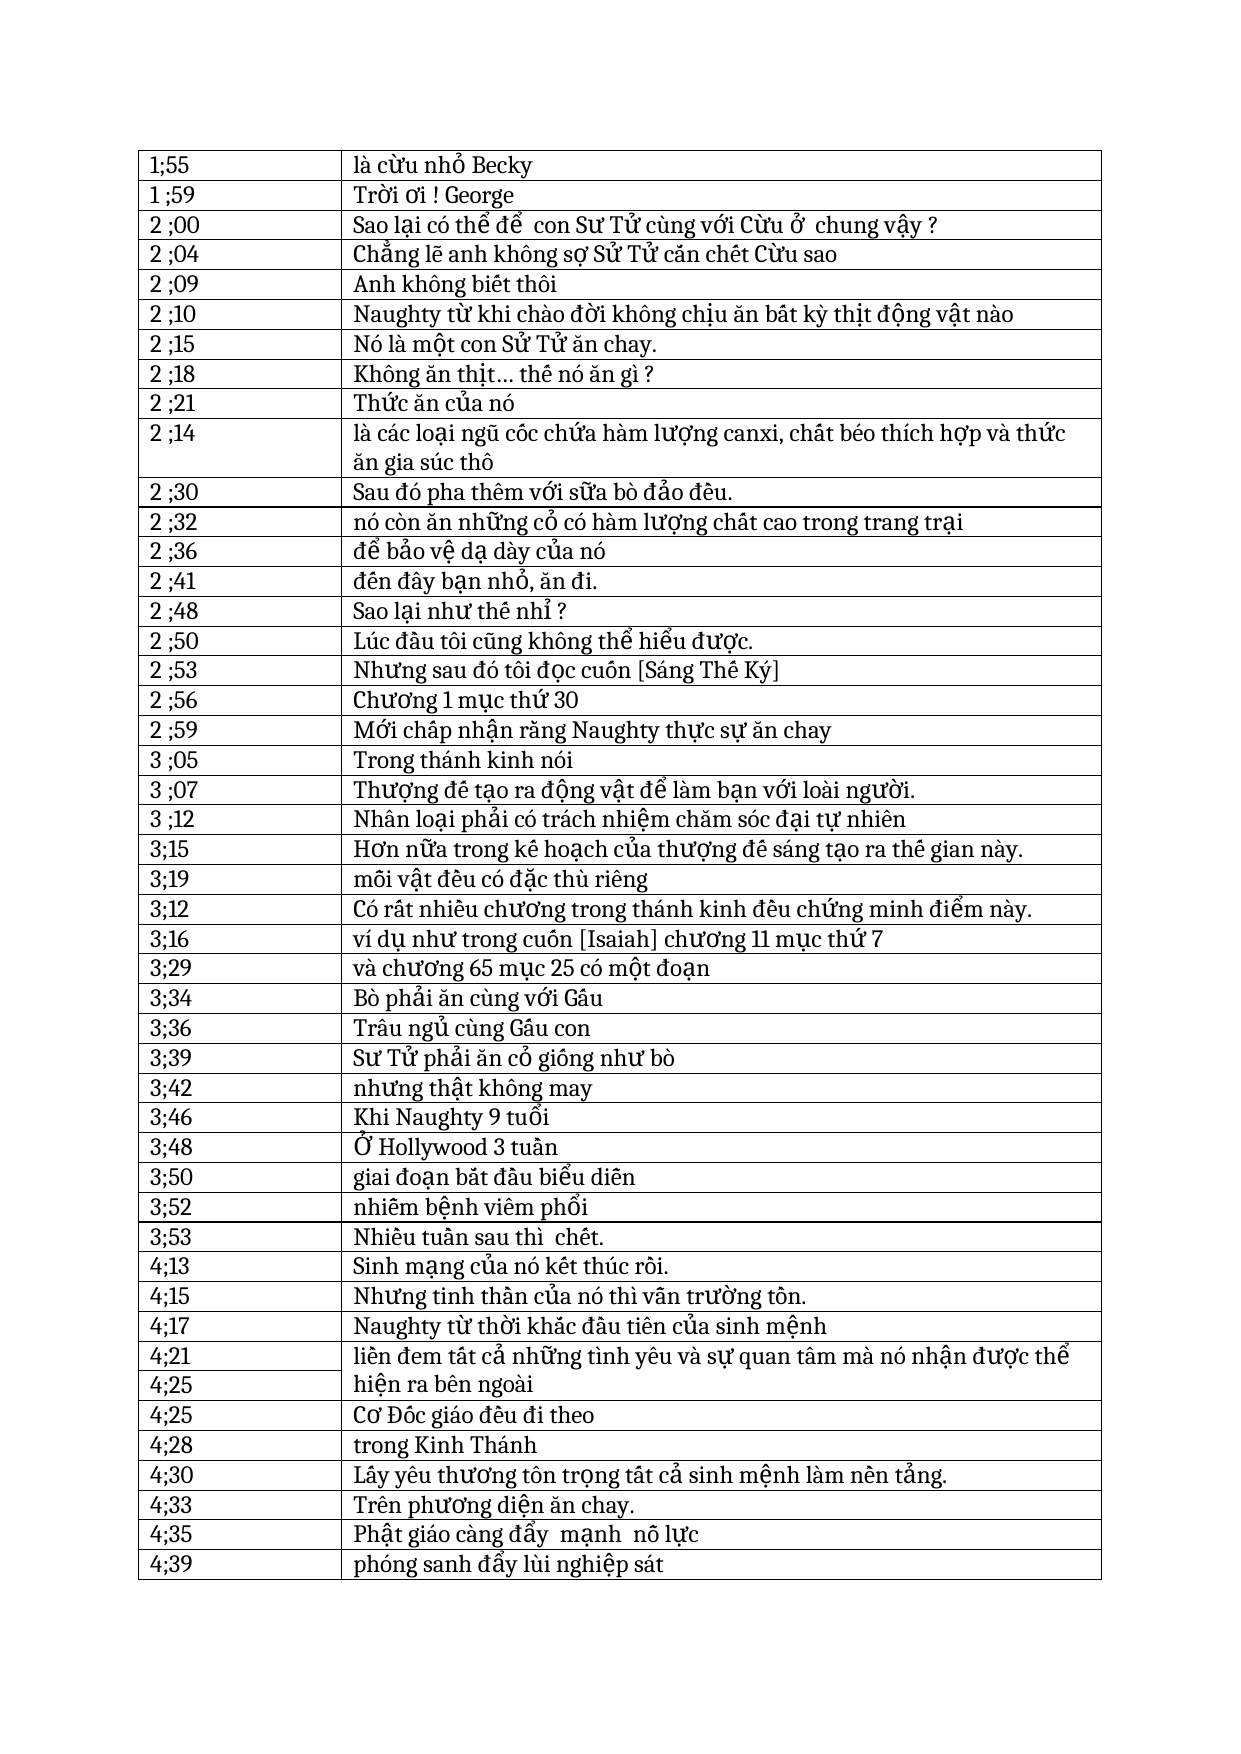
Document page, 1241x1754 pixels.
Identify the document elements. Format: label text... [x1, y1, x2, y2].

table_cell Naughty từ khi chào đời không chịu ăn bất kỳ thịt động vật nào [342, 300, 1101, 329]
table_cell Sinh mạng của nó kết thúc rồi. [342, 1252, 1101, 1281]
table_cell 2 ;30 [139, 478, 341, 506]
table_cell là các loại ngũ cốc chứa hàm lượng canxi, chất béo thích hợp và thức ăn gia súc thô [342, 419, 1101, 477]
table_cell Anh không biết thôi [342, 270, 1101, 299]
table_cell 3;16 [139, 925, 341, 953]
table_cell Nhiều tuần sau thì chết. [342, 1223, 1101, 1251]
table_cell Phật giáo càng đẩy mạnh nỗ lực [342, 1520, 1101, 1549]
table_cell 3;29 [139, 954, 341, 983]
table_cell mỗi vật đều có đặc thù riêng [342, 865, 1101, 894]
table_cell 3;50 [139, 1163, 341, 1192]
table_cell Chẳng lẽ anh không sợ Sử Tử cắn chết Cừu sao [342, 240, 1101, 269]
table_cell nhưng thật không may [342, 1074, 1101, 1102]
table_cell 3;42 [139, 1074, 341, 1102]
table_cell 4;17 [139, 1312, 341, 1341]
table_cell 2 ;09 [139, 270, 341, 299]
table_cell 2 ;04 [139, 240, 341, 269]
table_cell Mới chấp nhận rằng Naughty thực sự ăn chay [342, 716, 1101, 745]
table_cell Không ăn thịt… thế nó ăn gì ? [342, 360, 1101, 388]
table_cell 3 ;05 [139, 746, 341, 774]
table_cell 2 ;10 [139, 300, 341, 329]
table_cell 2 ;21 [139, 389, 341, 418]
table_cell Sao lại có thể để con Sư Tử cùng với Cừu ở chung vậy ? [342, 211, 1101, 239]
table_cell 1;55 [139, 151, 341, 180]
table_cell 2 ;32 [139, 508, 341, 536]
table_cell Nhân loại phải có trách nhiệm chăm sóc đại tự nhiên [342, 805, 1101, 834]
table_cell Ở Hollywood 3 tuần [342, 1133, 1101, 1162]
table_cell Nhưng tinh thần của nó thì vẫn trường tồn. [342, 1282, 1101, 1311]
table_cell Khi Naughty 9 tuổi [342, 1103, 1101, 1132]
table_cell 3;15 [139, 835, 341, 864]
table_cell 4;39 [139, 1550, 341, 1579]
table_cell 3;36 [139, 1014, 341, 1043]
table_cell 3;19 [139, 865, 341, 894]
table_cell Thượng đế tạo ra động vật để làm bạn với loài người. [342, 776, 1101, 804]
table_cell 4;21 [139, 1342, 341, 1370]
table_cell Lúc đầu tôi cũng không thể hiểu được. [342, 627, 1101, 655]
table_cell 3;12 [139, 895, 341, 923]
table_cell 3;53 [139, 1223, 341, 1251]
table_cell 3;52 [139, 1193, 341, 1221]
table_cell 2 ;41 [139, 567, 341, 596]
table_cell 4;30 [139, 1461, 341, 1489]
table_cell 3;46 [139, 1103, 341, 1132]
table_cell 2 ;56 [139, 686, 341, 715]
table_cell 4;28 [139, 1431, 341, 1460]
table_cell Trâu ngủ cùng Gấu con [342, 1014, 1101, 1043]
table_cell Chương 1 mục thứ 30 [342, 686, 1101, 715]
table_cell liền đem tất cả những tình yêu và sự quan tâm mà nó nhận được thể hiện ra bên ngoài [342, 1342, 1101, 1400]
table_cell nhiễm bệnh viêm phổi [342, 1193, 1101, 1221]
table_cell Thức ăn của nó [342, 389, 1101, 418]
table_cell 2 ;15 [139, 330, 341, 358]
table_cell và chương 65 mục 25 có một đoạn [342, 954, 1101, 983]
table_cell Nhưng sau đó tôi đọc cuốn [Sáng Thế Ký] [342, 656, 1101, 685]
table_cell Trời ơi ! George [342, 181, 1101, 209]
table_cell đến đây bạn nhỏ, ăn đi. [342, 567, 1101, 596]
table_cell 2 ;59 [139, 716, 341, 745]
table_cell 2 ;18 [139, 360, 341, 388]
table_cell 3;34 [139, 984, 341, 1013]
table_cell 2 ;36 [139, 537, 341, 566]
table_cell Cơ Đốc giáo đều đi theo [342, 1401, 1101, 1430]
table_cell 3;48 [139, 1133, 341, 1162]
table_cell Sư Tử phải ăn cỏ giống như bò [342, 1044, 1101, 1072]
table_cell Naughty từ thời khắc đầu tiên của sinh mệnh [342, 1312, 1101, 1341]
table_cell phóng sanh đẩy lùi nghiệp sát [342, 1550, 1101, 1579]
table_cell 4;25 [139, 1371, 341, 1400]
table_cell Trên phương diện ăn chay. [342, 1491, 1101, 1519]
table_cell 2 ;48 [139, 597, 341, 626]
table_cell ví dụ như trong cuốn [Isaiah] chương 11 mục thứ 7 [342, 925, 1101, 953]
table_cell 4;33 [139, 1491, 341, 1519]
table_cell 3 ;07 [139, 776, 341, 804]
table_cell trong Kinh Thánh [342, 1431, 1101, 1460]
table_cell 2 ;53 [139, 656, 341, 685]
table_cell 4;25 [139, 1401, 341, 1430]
table_cell để bảo vệ dạ dày của nó [342, 537, 1101, 566]
table_cell nó còn ăn những cỏ có hàm lượng chất cao trong trang trại [342, 508, 1101, 536]
table_cell 4;13 [139, 1252, 341, 1281]
table_cell 4;15 [139, 1282, 341, 1311]
table_cell Nó là một con Sử Tử ăn chay. [342, 330, 1101, 358]
table_cell 3 ;12 [139, 805, 341, 834]
table_cell 2 ;50 [139, 627, 341, 655]
table_cell 4;35 [139, 1520, 341, 1549]
table_cell Sao lại như thế nhỉ ? [342, 597, 1101, 626]
table_cell Trong thánh kinh nói [342, 746, 1101, 774]
table_cell 3;39 [139, 1044, 341, 1072]
table_cell Bò phải ăn cùng với Gấu [342, 984, 1101, 1013]
table_cell giai đoạn bắt đầu biểu diễn [342, 1163, 1101, 1192]
table_cell Sau đó pha thêm với sữa bò đảo đều. [342, 478, 1101, 506]
table_cell Hơn nữa trong kế hoạch của thượng đế sáng tạo ra thế gian này. [342, 835, 1101, 864]
table_cell 2 ;14 [139, 419, 341, 477]
table_cell 2 ;00 [139, 211, 341, 239]
table_cell Lấy yêu thương tôn trọng tất cả sinh mệnh làm nền tảng. [342, 1461, 1101, 1489]
table_cell 1 ;59 [139, 181, 341, 209]
table_cell Có rất nhiều chương trong thánh kinh đều chứng minh điểm này. [342, 895, 1101, 923]
table_cell là cừu nhỏ Becky [342, 151, 1101, 180]
